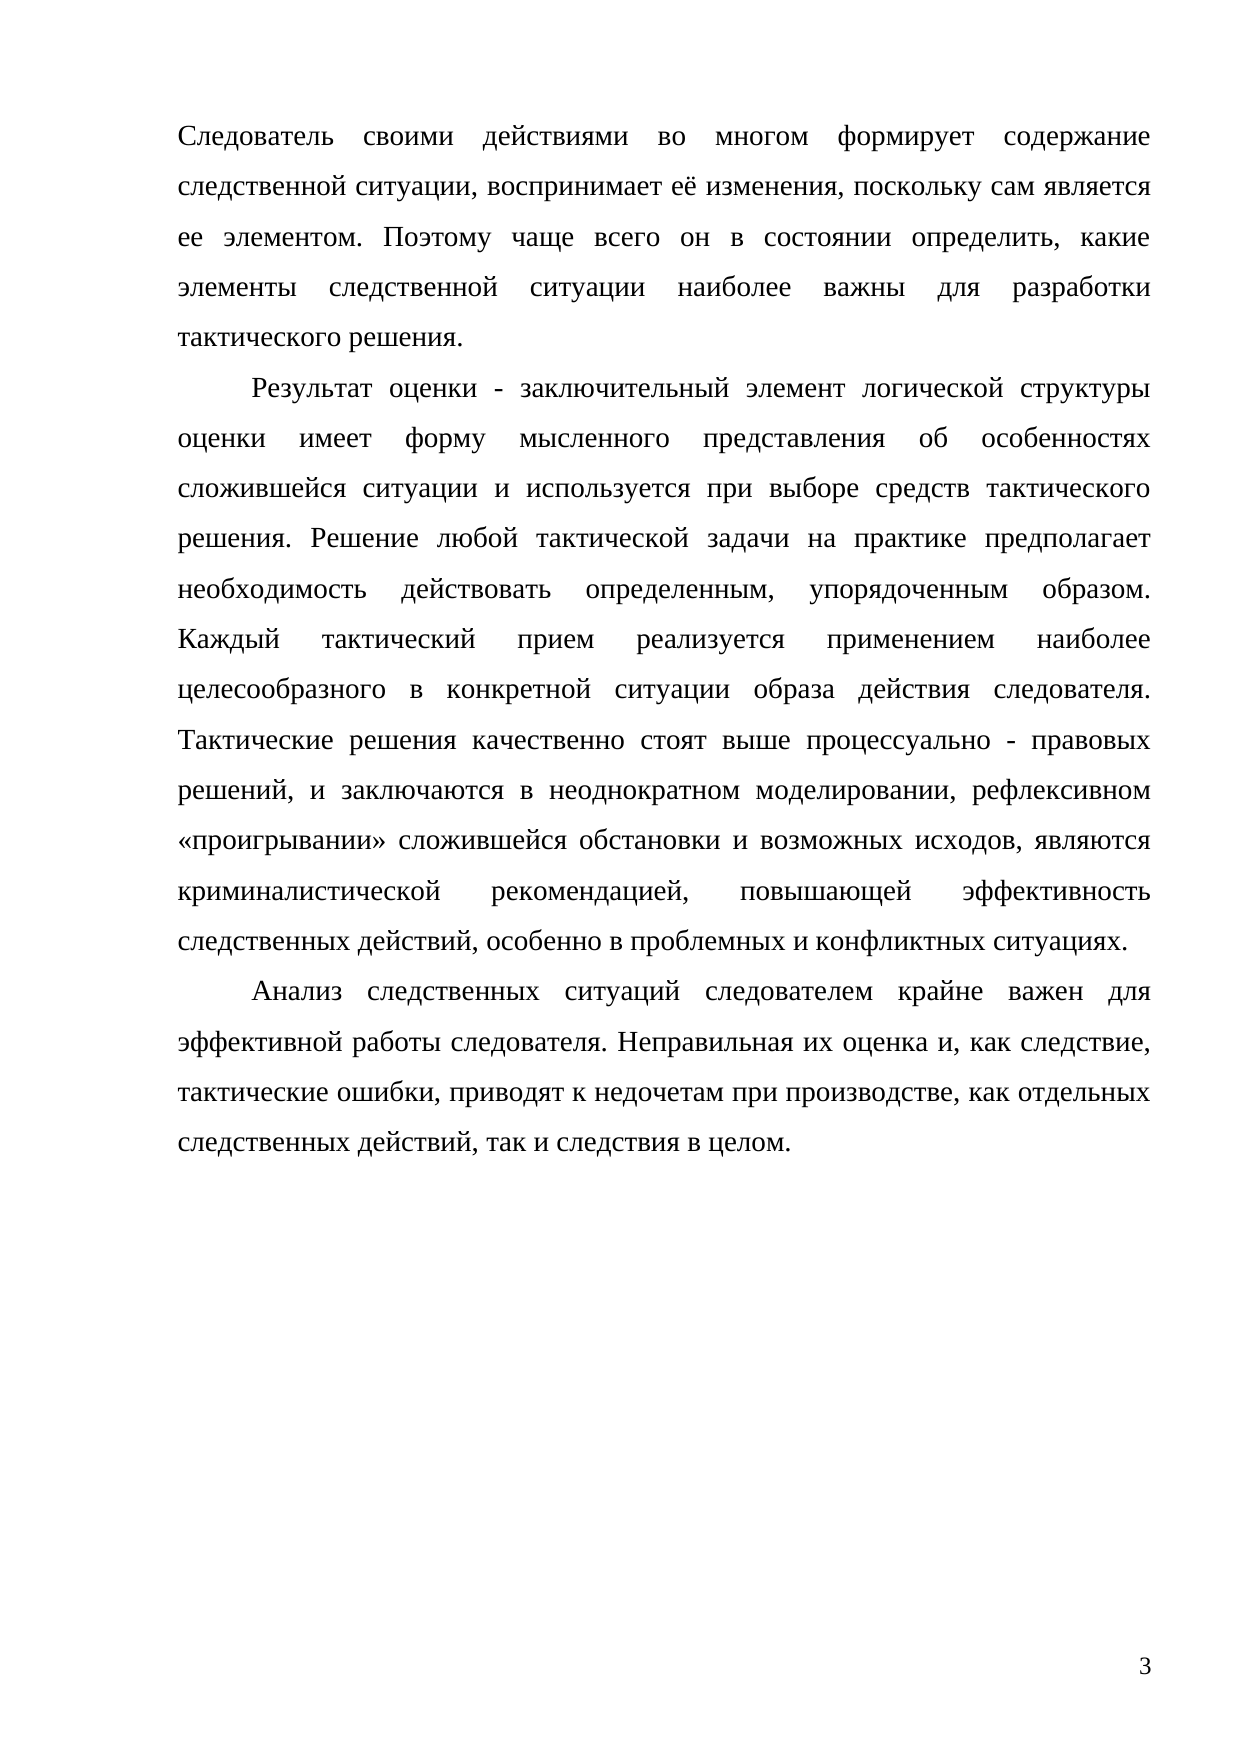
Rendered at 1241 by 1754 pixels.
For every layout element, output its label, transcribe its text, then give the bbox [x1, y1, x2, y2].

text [177, 118, 1152, 353]
text Анализ следственных ситуаций следователем крайне важен для эффективной работы следователя. Неправильная их оценка и, как следствие, тактические ошибки, приводят к недочетам при производстве, как отдельных следственных действий, так и следствия в целом. [177, 973, 1152, 1158]
text Результат оценки - заключительный элемент логической структуры оценки имеет форму мысленного представления об особенностях сложившейся ситуации и используется при выборе средств тактического решения. Решение любой тактической задачи на практике предполагает необходимость действовать определенным, упорядоченным образом. Каждый тактический прием реализуется применением наиболее целесообразного в конкретной ситуации образа действия следователя. Тактические решения качественно стоят выше процессуально - правовых решений, и заключаются в неоднократном моделировании, рефлексивном «проигрывании» сложившейся обстановки и возможных исходов, являются криминалистической рекомендацией, повышающей эффективность следственных действий, особенно в проблемных и конфликтных ситуациях. [177, 370, 1152, 957]
